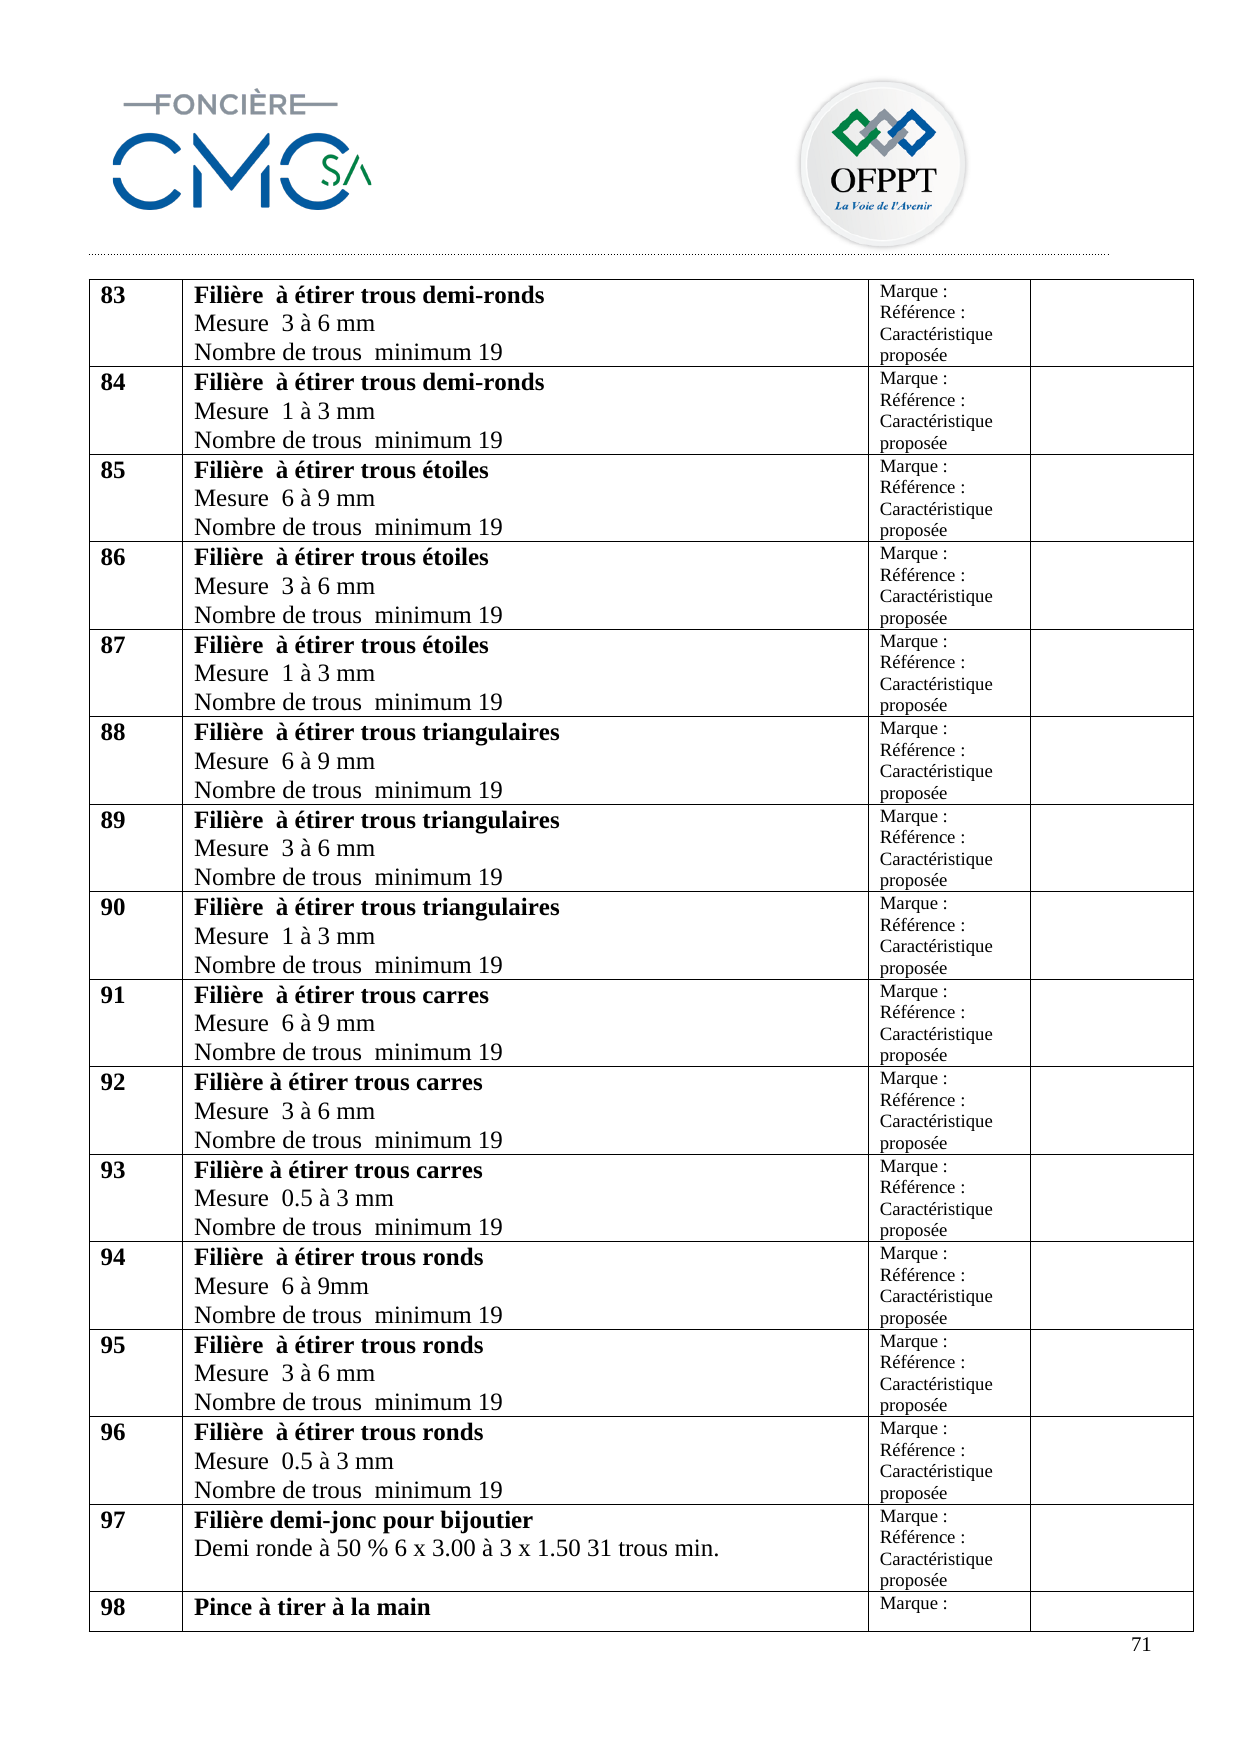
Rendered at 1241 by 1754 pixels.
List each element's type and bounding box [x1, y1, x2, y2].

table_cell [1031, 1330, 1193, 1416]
picture [792, 73, 973, 254]
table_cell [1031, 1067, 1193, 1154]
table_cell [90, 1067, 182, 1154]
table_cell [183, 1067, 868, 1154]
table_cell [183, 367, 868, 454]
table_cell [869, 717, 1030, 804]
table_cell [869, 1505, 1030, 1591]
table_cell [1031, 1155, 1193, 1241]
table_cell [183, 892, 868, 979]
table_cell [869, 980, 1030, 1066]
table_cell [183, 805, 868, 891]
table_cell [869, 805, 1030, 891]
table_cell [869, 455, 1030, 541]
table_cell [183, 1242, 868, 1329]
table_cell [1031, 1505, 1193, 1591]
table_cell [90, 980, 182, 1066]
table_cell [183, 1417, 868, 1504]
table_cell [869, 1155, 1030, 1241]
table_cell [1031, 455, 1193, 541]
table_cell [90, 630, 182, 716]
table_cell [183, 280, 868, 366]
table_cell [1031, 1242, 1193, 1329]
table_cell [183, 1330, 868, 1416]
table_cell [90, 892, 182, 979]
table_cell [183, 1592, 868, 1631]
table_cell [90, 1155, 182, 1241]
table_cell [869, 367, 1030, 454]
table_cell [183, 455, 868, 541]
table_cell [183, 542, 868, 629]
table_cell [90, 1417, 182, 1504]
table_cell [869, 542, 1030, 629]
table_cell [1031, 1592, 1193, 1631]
picture [112, 88, 372, 210]
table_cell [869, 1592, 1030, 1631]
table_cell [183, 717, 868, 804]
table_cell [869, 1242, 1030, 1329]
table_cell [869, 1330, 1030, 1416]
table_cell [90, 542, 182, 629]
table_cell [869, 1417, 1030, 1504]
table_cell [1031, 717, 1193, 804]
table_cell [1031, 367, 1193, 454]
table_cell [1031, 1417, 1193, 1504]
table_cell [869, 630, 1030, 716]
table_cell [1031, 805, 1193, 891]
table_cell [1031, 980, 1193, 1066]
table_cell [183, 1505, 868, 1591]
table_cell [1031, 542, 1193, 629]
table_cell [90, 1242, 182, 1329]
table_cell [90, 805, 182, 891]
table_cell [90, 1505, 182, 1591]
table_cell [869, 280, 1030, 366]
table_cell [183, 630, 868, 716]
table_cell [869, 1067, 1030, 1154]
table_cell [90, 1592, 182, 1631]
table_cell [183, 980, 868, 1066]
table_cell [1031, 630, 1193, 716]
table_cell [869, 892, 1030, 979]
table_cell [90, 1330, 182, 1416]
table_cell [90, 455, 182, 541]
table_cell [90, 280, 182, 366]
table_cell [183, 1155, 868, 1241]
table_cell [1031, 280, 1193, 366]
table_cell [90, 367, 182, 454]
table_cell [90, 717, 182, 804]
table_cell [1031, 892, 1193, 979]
